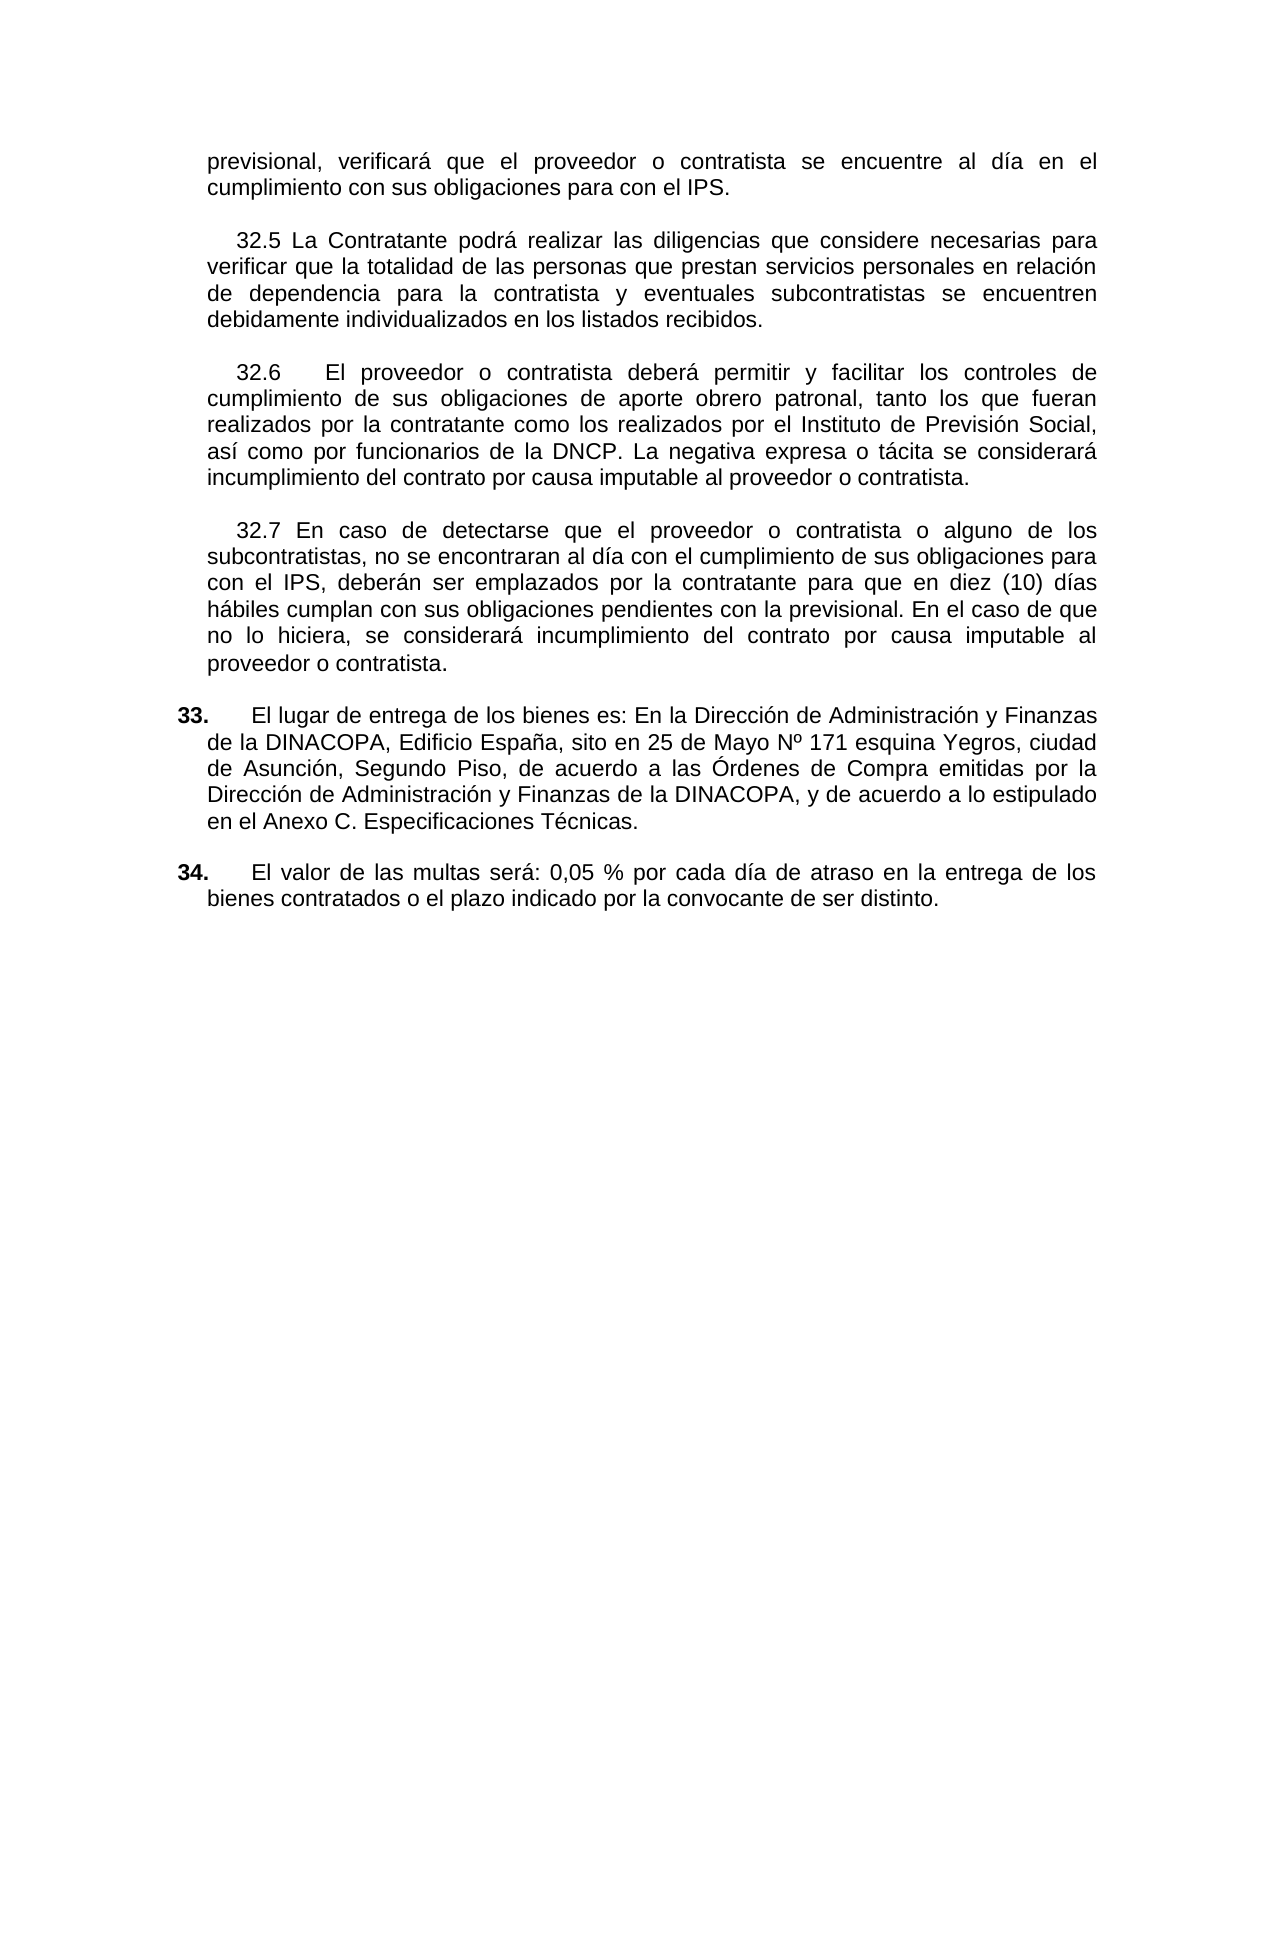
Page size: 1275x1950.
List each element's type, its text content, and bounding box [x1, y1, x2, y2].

list El valor de las multas será: 0,05 % por cada día de atraso en la entrega de los bienes contratados o el plazo indicado por la convocante de ser distinto. [177, 859, 1098, 912]
text 32.7 En caso de detectarse que el proveedor o contratista o alguno de los subcontratistas, no se encontraran al día con el cumplimiento de sus obligaciones para con el IPS, deberán ser emplazados por la contratante para que en diez (10) días hábiles cumplan con sus obligaciones pendientes con la previsional. En el caso de que no lo hiciera, se considerará incumplimiento del contrato por causa imputable al proveedor o contratista. [207, 517, 1098, 677]
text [207, 148, 1098, 200]
list El lugar de entrega de los bienes es: En la Dirección de Administración y Finanzas de la DINACOPA, Edificio España, sito en 25 de Mayo Nº 171 esquina Yegros, ciudad de Asunción, Segundo Piso, de acuerdo a las Órdenes de Compra emitidas por la Dirección de Administración y Finanzas de la DINACOPA, y de acuerdo a lo estipulado en el Anexo C. Especificaciones Técnicas. [177, 702, 1098, 834]
text 32.6 El proveedor o contratista deberá permitir y facilitar los controles de cumplimiento de sus obligaciones de aporte obrero patronal, tanto los que fueran realizados por la contratante como los realizados por el Instituto de Previsión Social, así como por funcionarios de la DNCP. La negativa expresa o tácita se considerará incumplimiento del contrato por causa imputable al proveedor o contratista. [207, 358, 1098, 490]
text 32.5 La Contratante podrá realizar las diligencias que considere necesarias para verificar que la totalidad de las personas que prestan servicios personales en relación de dependencia para la contratista y eventuales subcontratistas se encuentren debidamente individualizados en los listados recibidos. [207, 227, 1098, 332]
